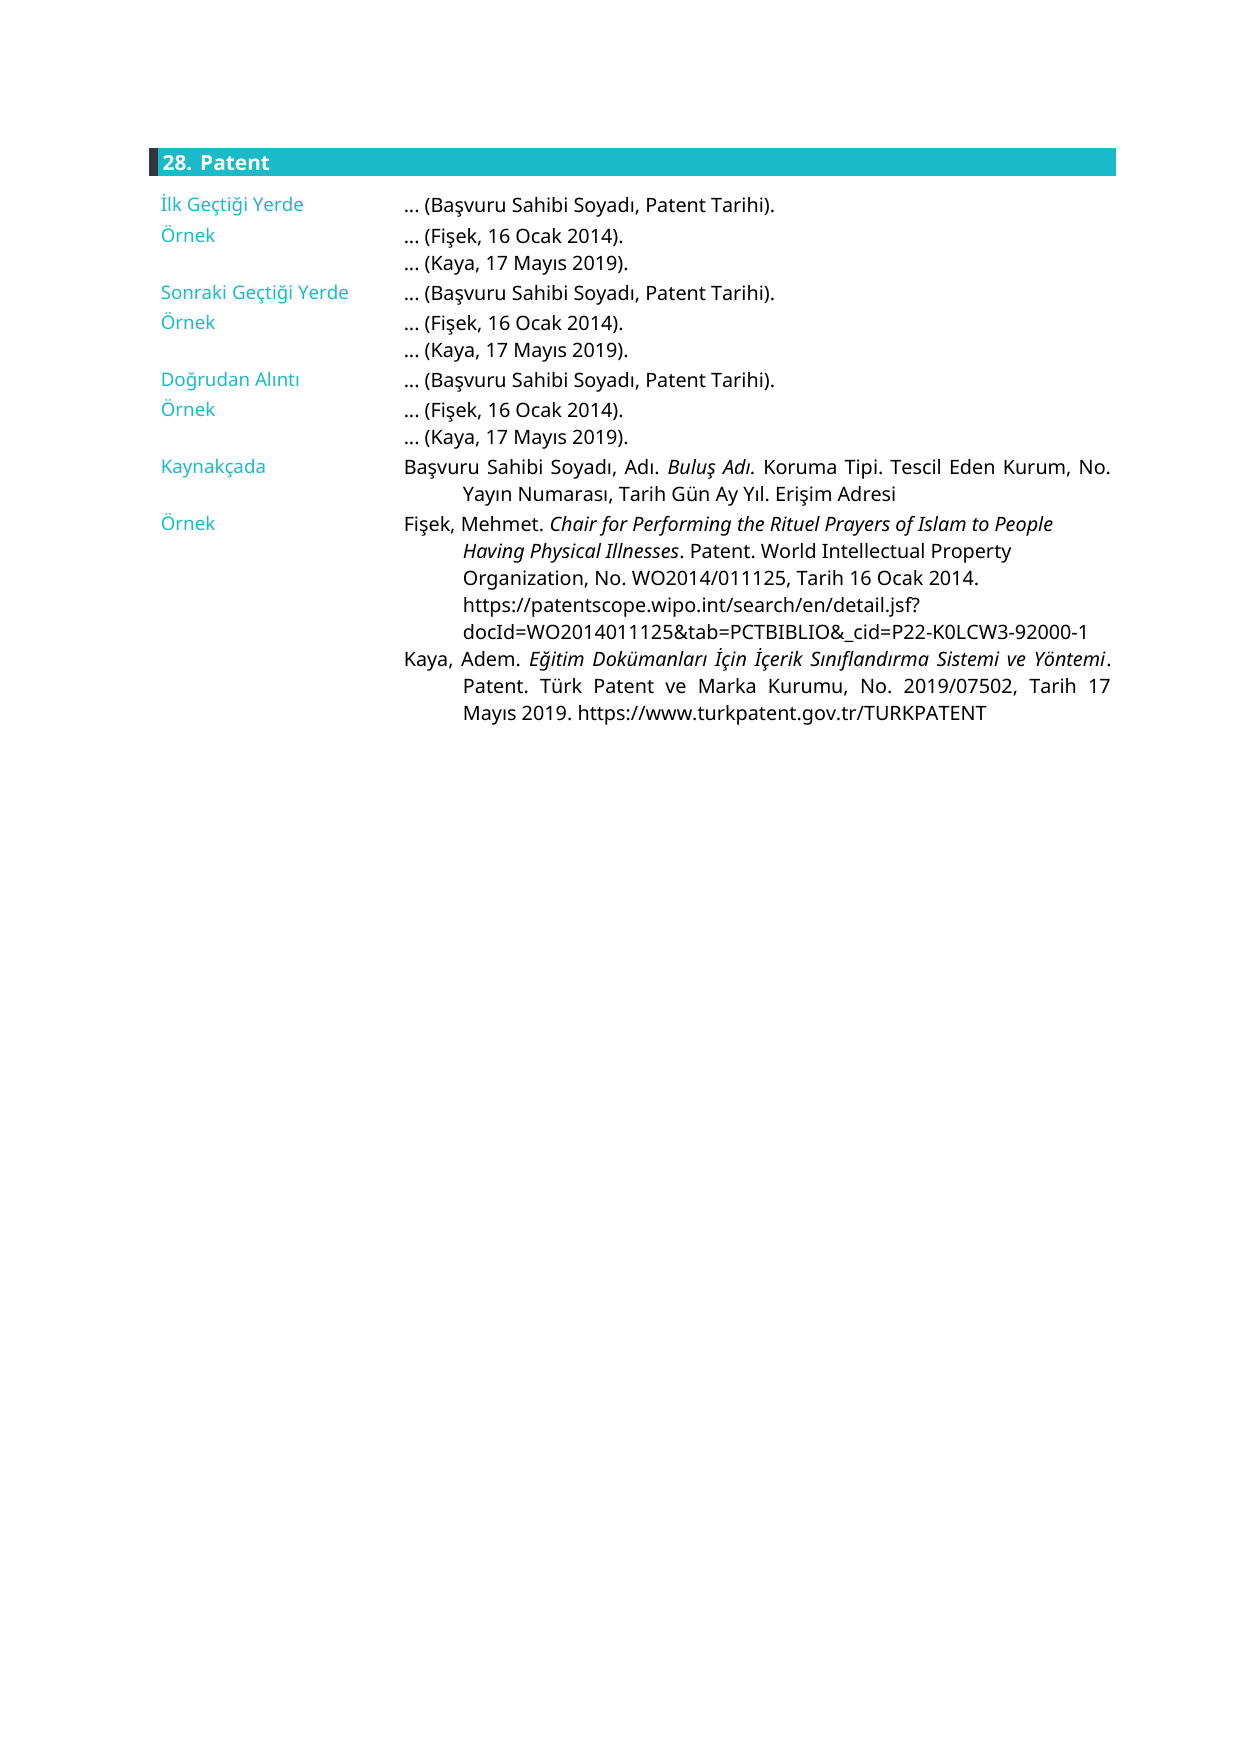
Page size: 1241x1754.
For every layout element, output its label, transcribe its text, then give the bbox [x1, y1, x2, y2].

table_header ... (Başvuru Sahibi Soyadı, Patent Tarihi). [394, 192, 1121, 219]
table_cell Örnek [151, 222, 391, 276]
subtitle Patent [158, 148, 1116, 176]
table_cell ... (Fişek, 16 Ocak 2014). ... (Kaya, 17 Mayıs 2019). [394, 309, 1121, 363]
table_cell ... (Başvuru Sahibi Soyadı, Patent Tarihi). [394, 279, 1121, 306]
table_cell Sonraki Geçtiği Yerde [151, 279, 391, 306]
table_cell Örnek [151, 396, 391, 450]
table_cell ... (Fişek, 16 Ocak 2014). ... (Kaya, 17 Mayıs 2019). [394, 222, 1121, 276]
table_cell Doğrudan Alıntı [151, 366, 391, 393]
table_cell Kaynakçada [151, 453, 391, 507]
table_cell ... (Başvuru Sahibi Soyadı, Patent Tarihi). [394, 366, 1121, 393]
table_cell Başvuru Sahibi Soyadı, Adı. Buluş Adı. Koruma Tipi. Tescil Eden Kurum, No. Yayın Numarası, Tarih Gün Ay Yıl. Erişim Adresi [394, 453, 1121, 507]
table_cell Örnek [151, 309, 391, 363]
table_cell Örnek [151, 510, 391, 726]
table_cell Fişek, Mehmet. Chair for Performing the Rituel Prayers of Islam to People Having Physical Illnesses. Patent. World Intellectual Property Organization, No. WO2014/011125, Tarih 16 Ocak 2014. https://patentscope.wipo.int/search/en/detail.jsf?docId=WO2014011125&tab=PCTBIBLIO&_cid=P22-K0LCW3-92000-1 Kaya, Adem. Eğitim Dokümanları İçin İçerik Sınıflandırma Sistemi ve Yöntemi. Patent. Türk Patent ve Marka Kurumu, No. 2019/07502, Tarih 17 Mayıs 2019. https://www.turkpatent.gov.tr/TURKPATENT [394, 510, 1121, 726]
table_cell ... (Fişek, 16 Ocak 2014). ... (Kaya, 17 Mayıs 2019). [394, 396, 1121, 450]
table_header İlk Geçtiği Yerde [151, 192, 391, 219]
